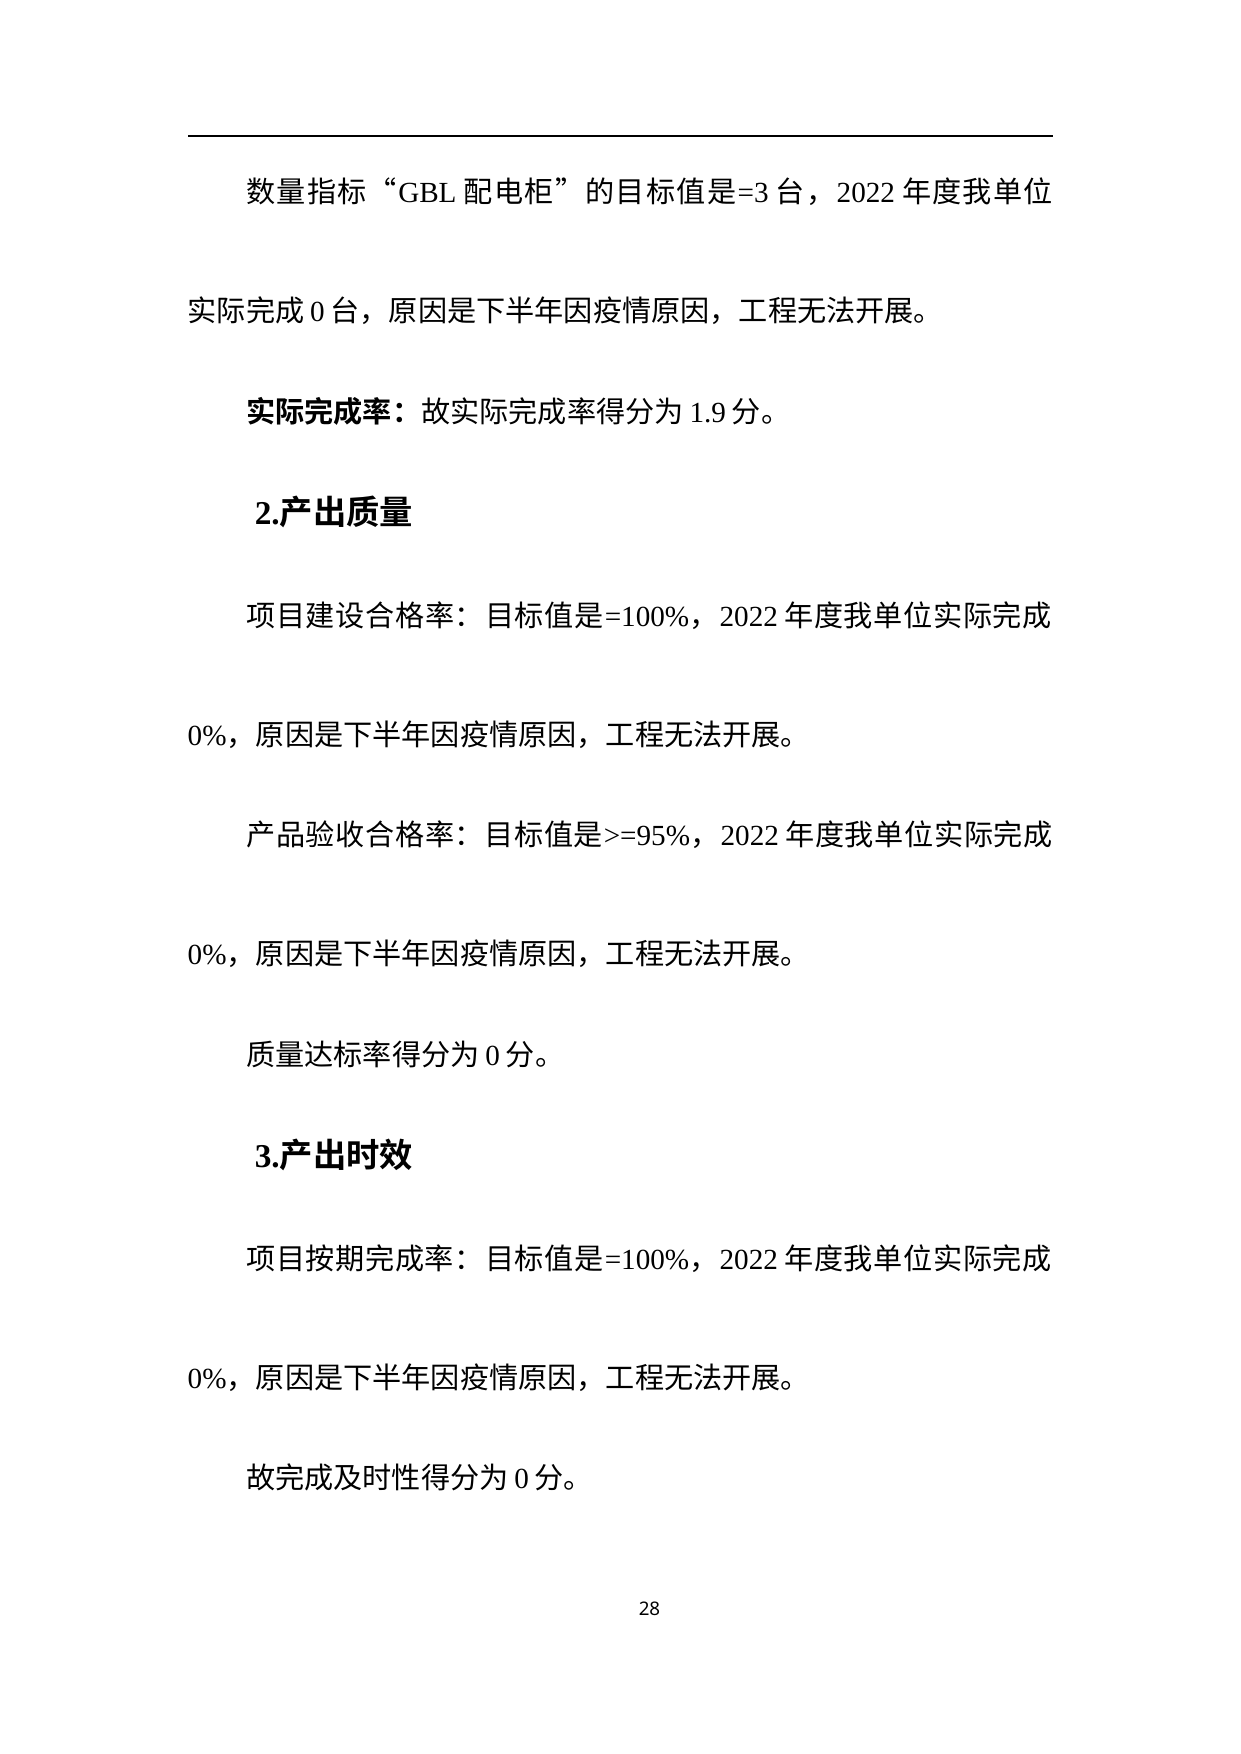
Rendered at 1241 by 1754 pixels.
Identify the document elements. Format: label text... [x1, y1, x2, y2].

subtitle 2.产出质量 [187, 470, 1053, 549]
subtitle 3.产出时效 [187, 1113, 1053, 1193]
text 项目建设合格率：目标值是=100%，2022年度我单位实际完成0%，原因是下半年因疫情原因，工程无法开展。 [187, 573, 1053, 772]
text 数量指标“GBL配电柜”的目标值是=3台，2022年度我单位实际完成0台，原因是下半年因疫情原因，工程无法开展。 [187, 150, 1053, 348]
text 质量达标率得分为0分。 [187, 1013, 1053, 1092]
text 故完成及时性得分为0分。 [187, 1436, 1053, 1516]
text 产品验收合格率：目标值是>=95%，2022年度我单位实际完成0%，原因是下半年因疫情原因，工程无法开展。 [187, 793, 1053, 992]
text 项目按期完成率：目标值是=100%，2022年度我单位实际完成0%，原因是下半年因疫情原因，工程无法开展。 [187, 1217, 1053, 1415]
text 实际完成率：故实际完成率得分为1.9分。 [187, 369, 1053, 449]
